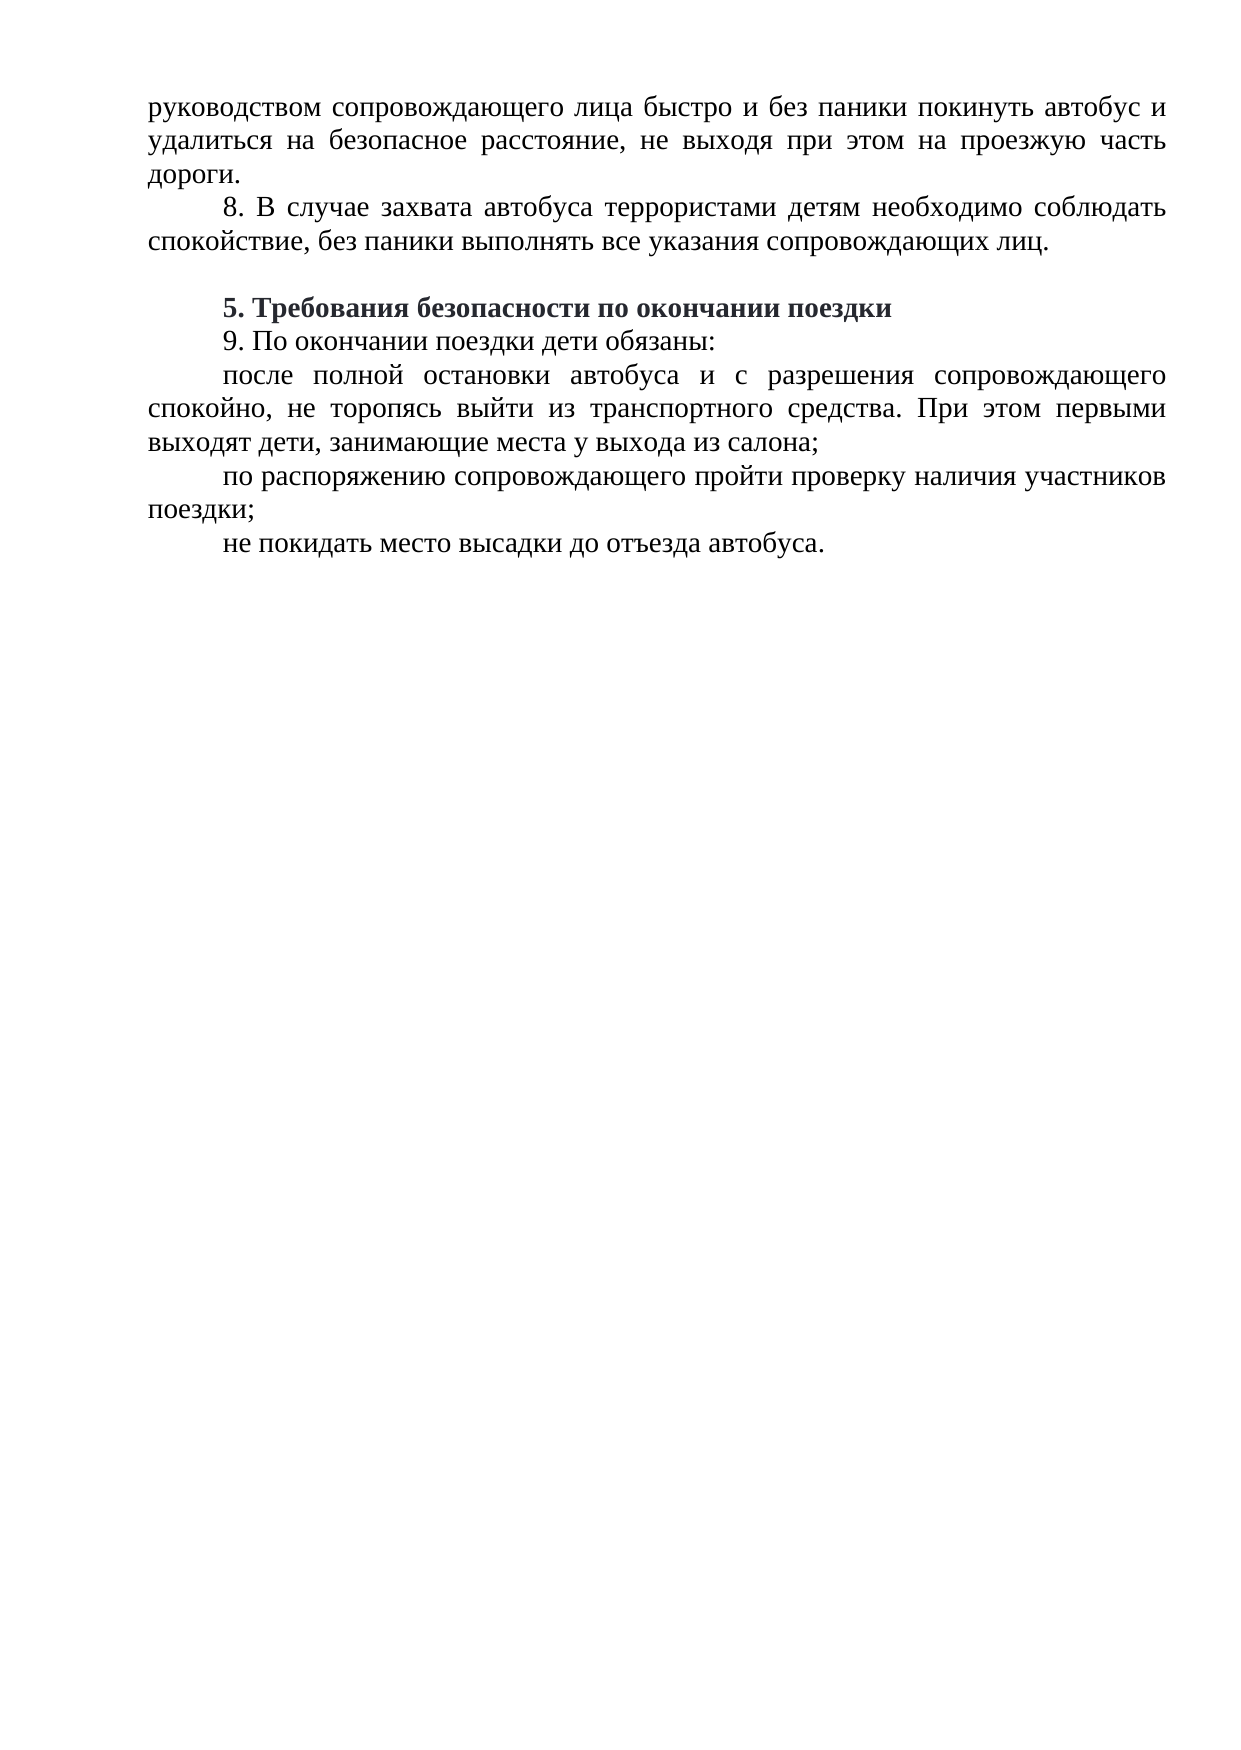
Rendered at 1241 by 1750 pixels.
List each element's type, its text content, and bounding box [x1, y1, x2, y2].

text 5. Требования безопасности по окончании поездки [148, 290, 1167, 323]
text 9. По окончании поездки дети обязаны: [148, 323, 1167, 357]
text по распоряжению сопровождающего пройти проверку наличия участников поездки; [148, 458, 1167, 525]
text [148, 89, 1167, 189]
text 8. В случае захвата автобуса террористами детям необходимо соблюдать спокойствие, без паники выполнять все указания сопровождающих лиц. [148, 189, 1167, 256]
text после полной остановки автобуса и с разрешения сопровождающего спокойно, не торопясь выйти из транспортного средства. При этом первыми выходят дети, занимающие места у выхода из салона; [148, 357, 1167, 458]
text не покидать место высадки до отъезда автобуса. [148, 525, 1167, 558]
